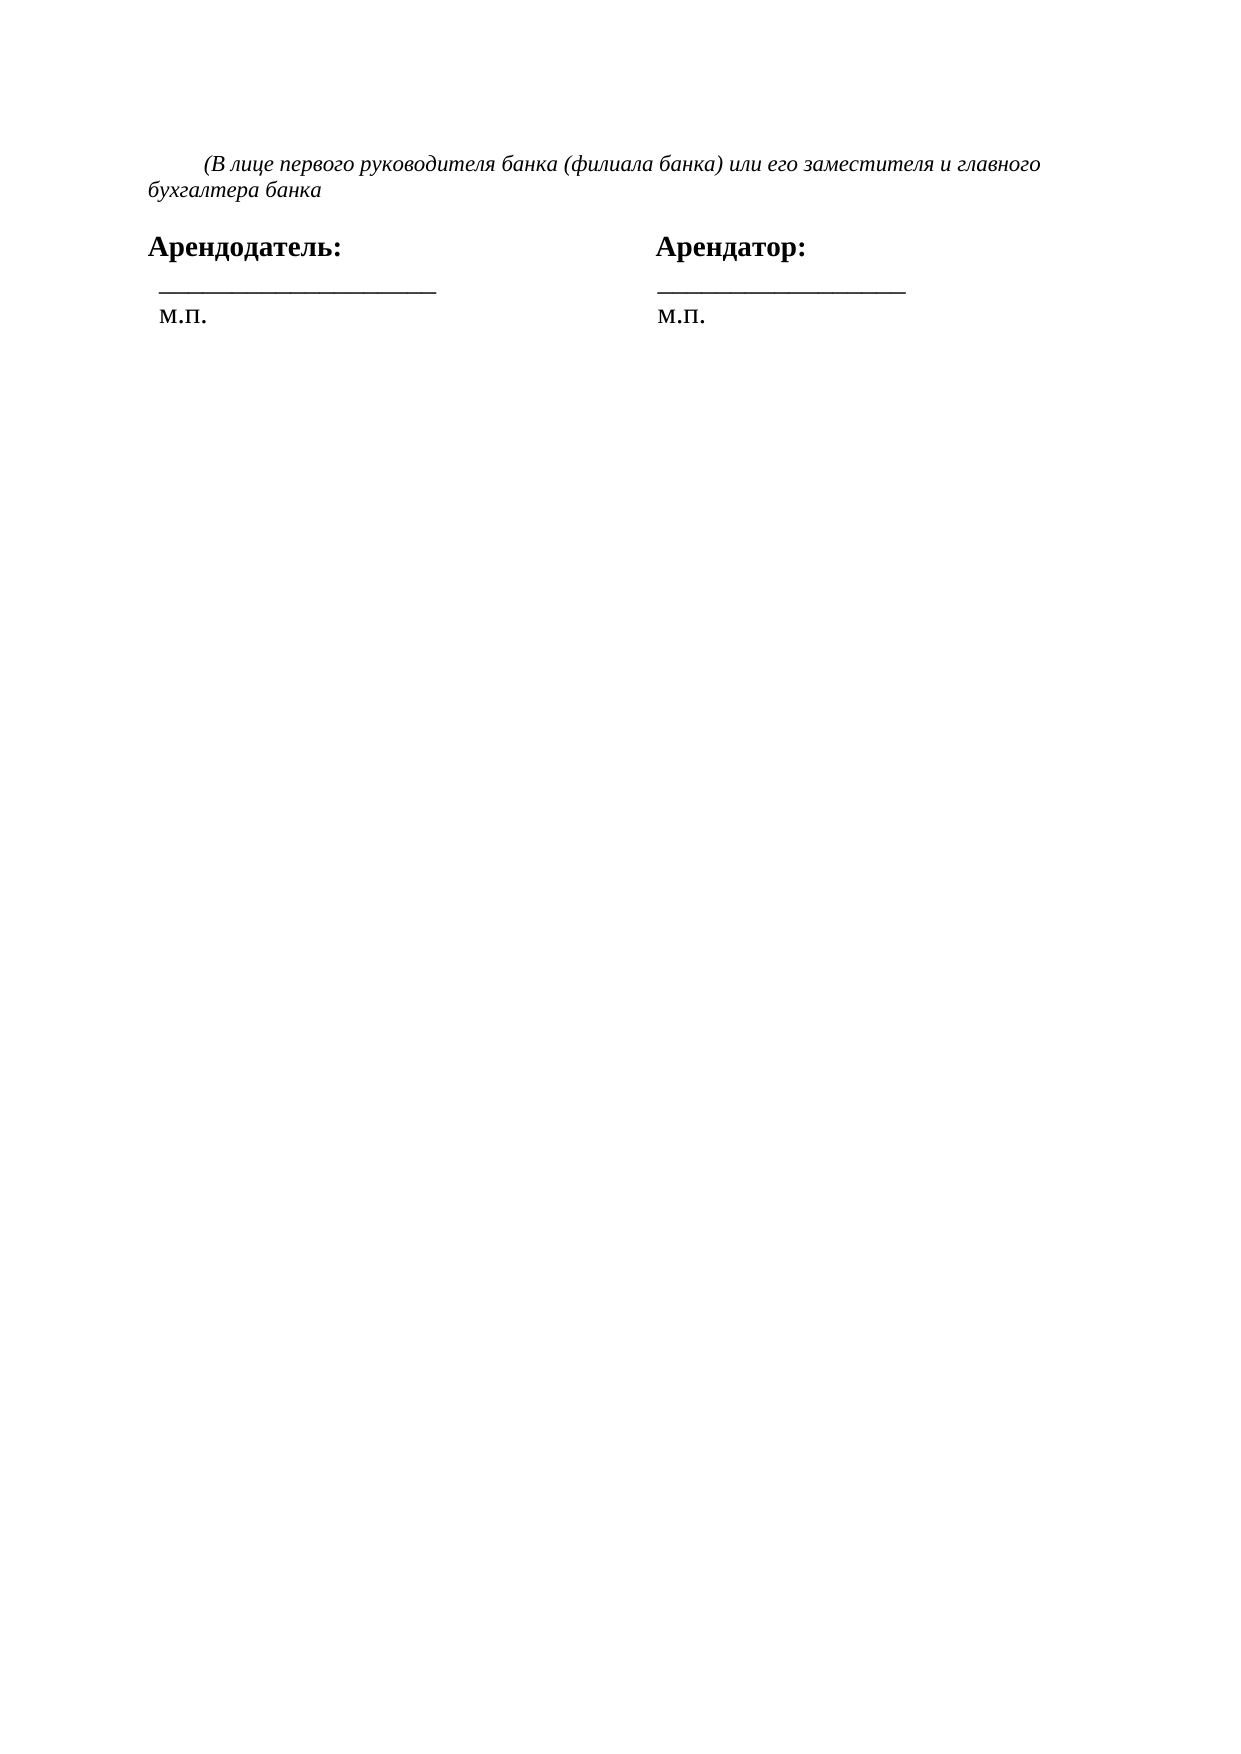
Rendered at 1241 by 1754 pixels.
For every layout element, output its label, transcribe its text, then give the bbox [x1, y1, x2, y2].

table_cell м.п. [148, 296, 646, 330]
table_header ___________________ [148, 263, 646, 296]
text (В лице первого руководителя банка (филиала банка) или его заместителя и главного бухгалтера банка [148, 148, 1152, 203]
table_header _________________ [646, 263, 1148, 296]
text Арендодатель: Арендатор: [148, 229, 1152, 263]
table_cell м.п. [646, 296, 1148, 330]
